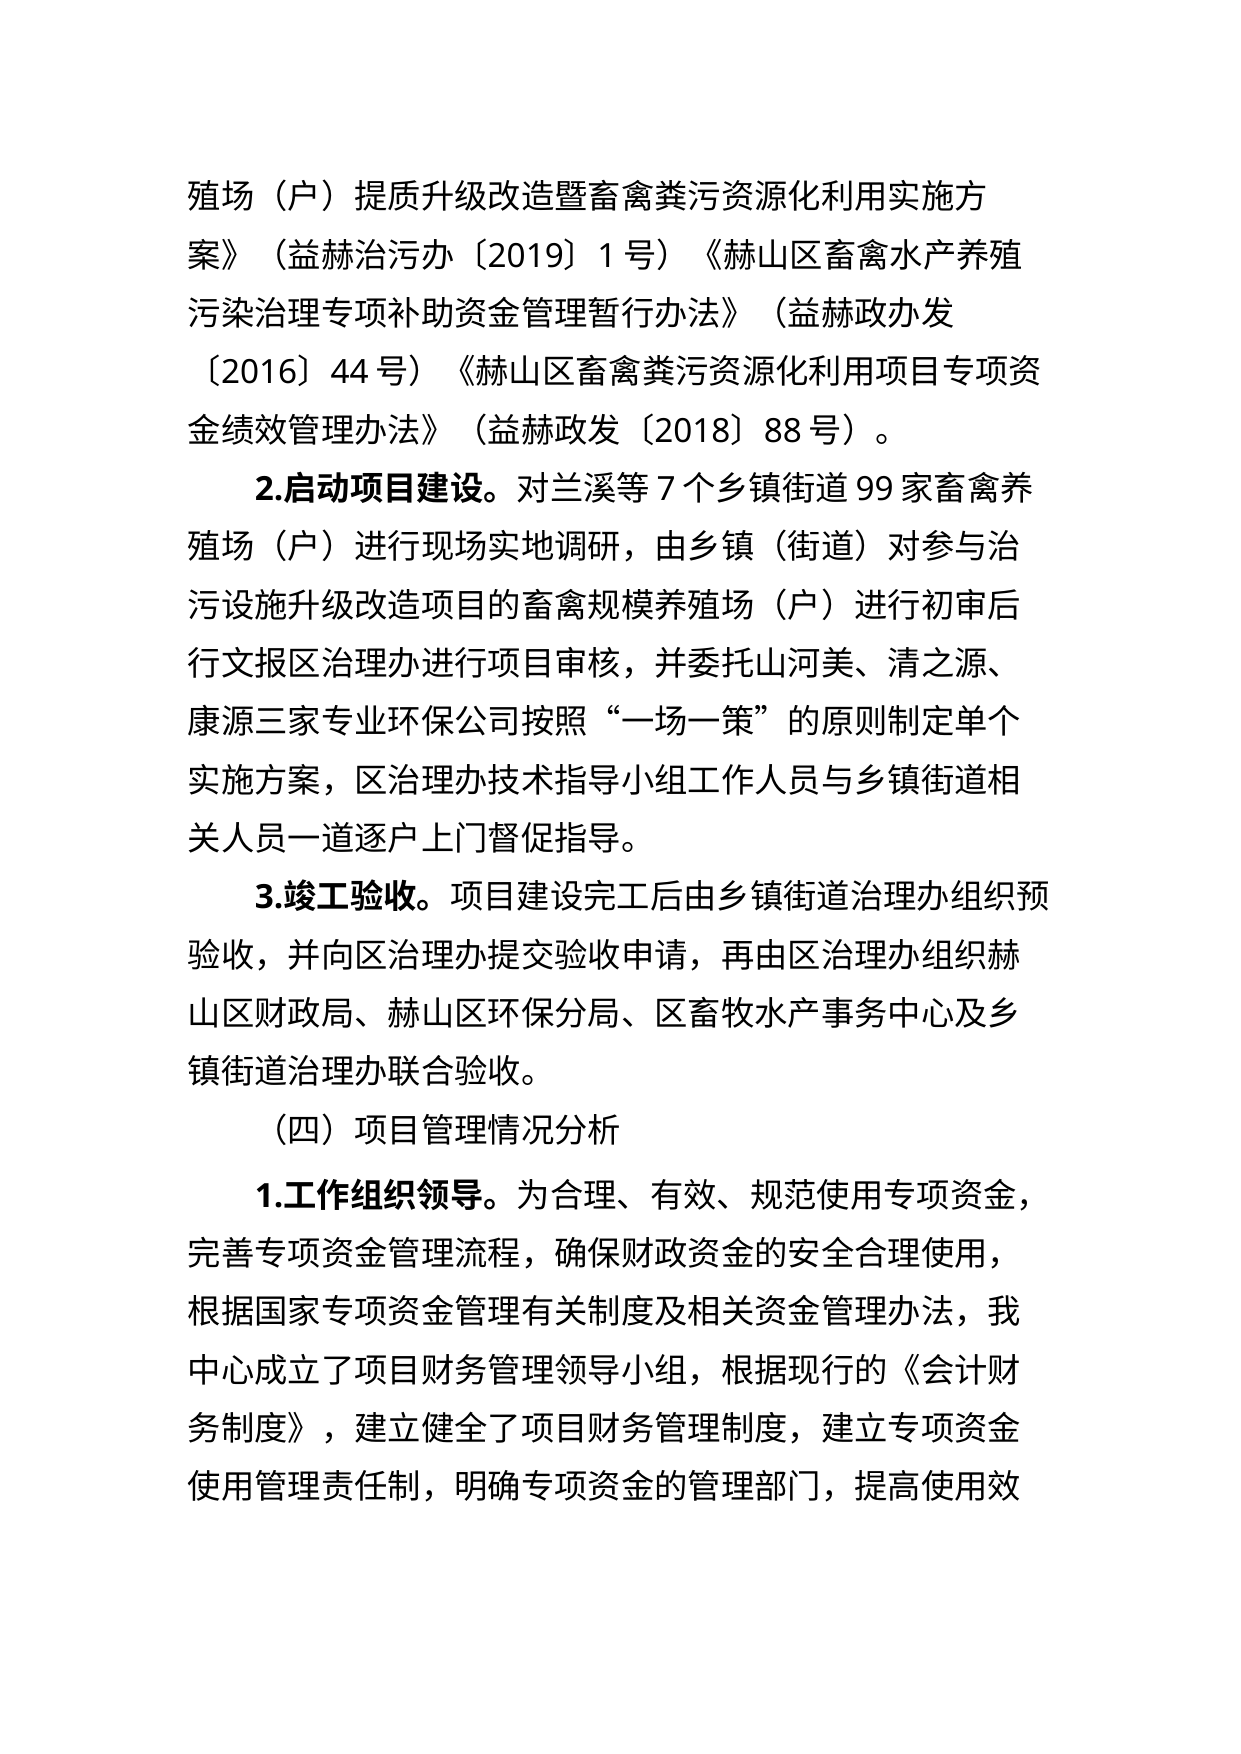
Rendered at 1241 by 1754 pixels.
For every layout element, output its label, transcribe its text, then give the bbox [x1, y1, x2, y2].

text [187, 162, 1053, 454]
text （四）项目管理情况分析 [187, 1095, 1053, 1160]
text 2.启动项目建设。对兰溪等7个乡镇街道99家畜禽养殖场（户）进行现场实地调研，由乡镇（街道）对参与治污设施升级改造项目的畜禽规模养殖场（户）进行初审后行文报区治理办进行项目审核，并委托山河美、清之源、康源三家专业环保公司按照“一场一策”的原则制定单个实施方案，区治理办技术指导小组工作人员与乡镇街道相关人员一道逐户上门督促指导。 [187, 454, 1053, 862]
text 3.竣工验收。项目建设完工后由乡镇街道治理办组织预验收，并向区治理办提交验收申请，再由区治理办组织赫山区财政局、赫山区环保分局、区畜牧水产事务中心及乡镇街道治理办联合验收。 [187, 862, 1053, 1095]
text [187, 1160, 1053, 1510]
